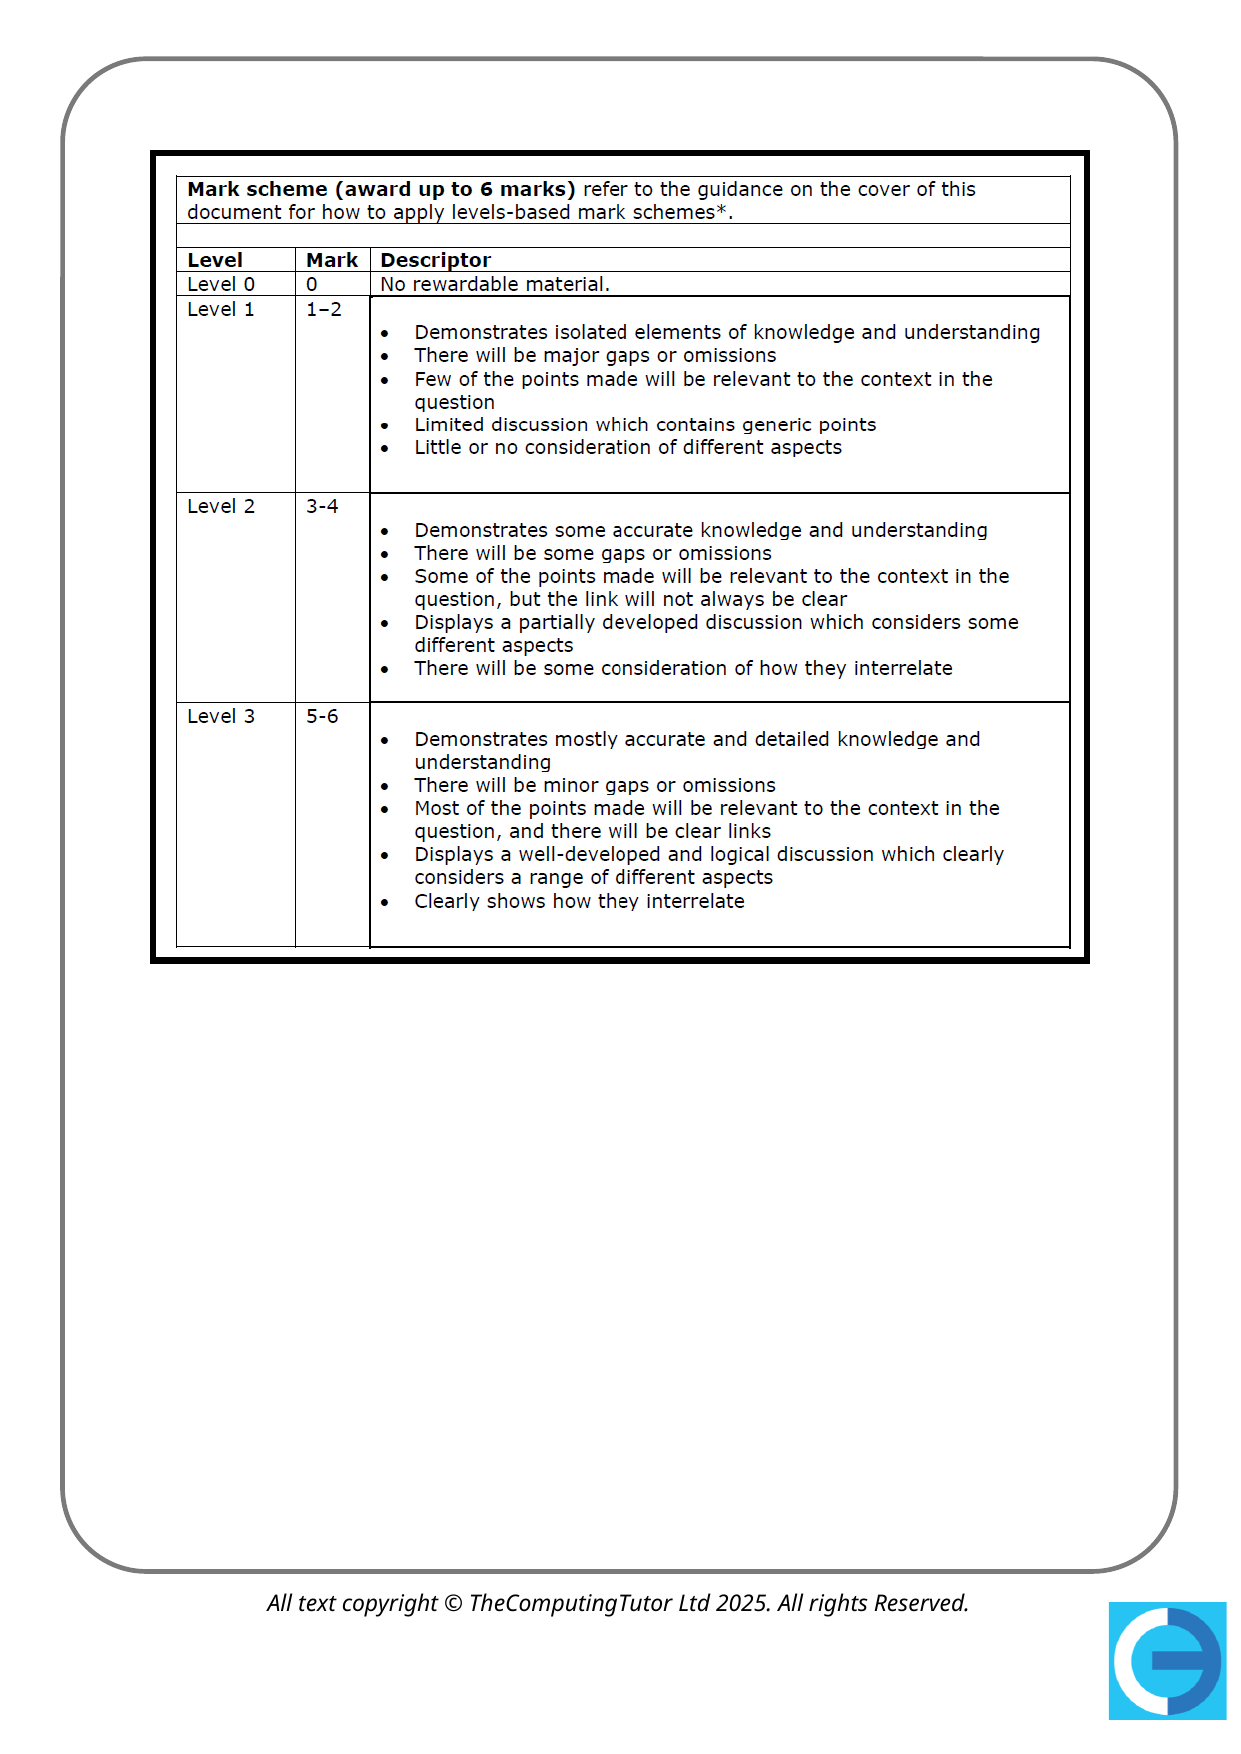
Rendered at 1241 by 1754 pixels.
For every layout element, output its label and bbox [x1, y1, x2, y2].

picture [156, 156, 1084, 957]
picture [1108, 1602, 1227, 1720]
